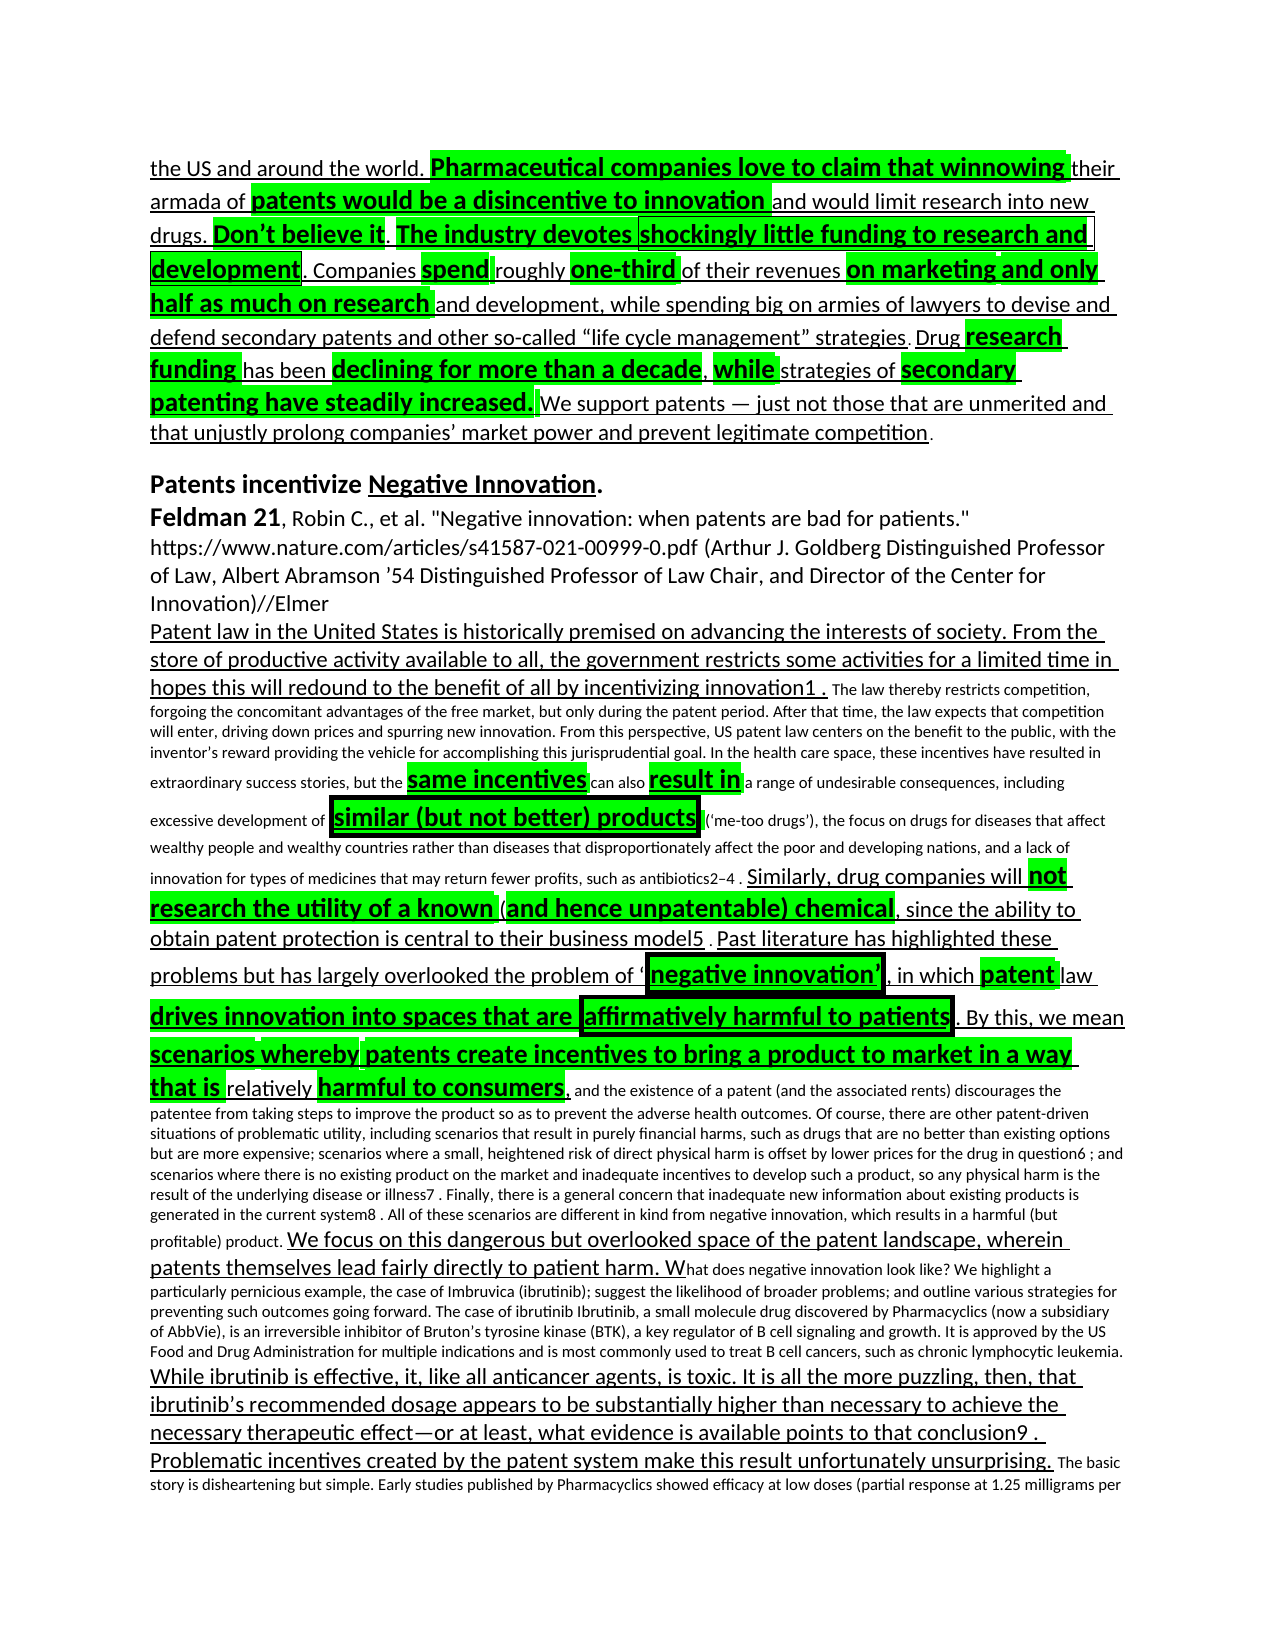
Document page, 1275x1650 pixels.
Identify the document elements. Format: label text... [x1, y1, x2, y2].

text Feldman 21, Robin C., et al. "Negative innovation: when patents are bad for patients." https://www.nature.com/articles/s41587-021-00999-0.pdf (Arthur J. Goldberg Distinguished Professor of Law, Albert Abramson ’54 Distinguished Professor of Law Chair, and Director of the Center for Innovation)//Elmer [150, 500, 1125, 617]
subtitle Patents incentivize Negative Innovation. [150, 467, 1125, 500]
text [150, 1029, 1125, 1494]
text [150, 150, 1125, 446]
